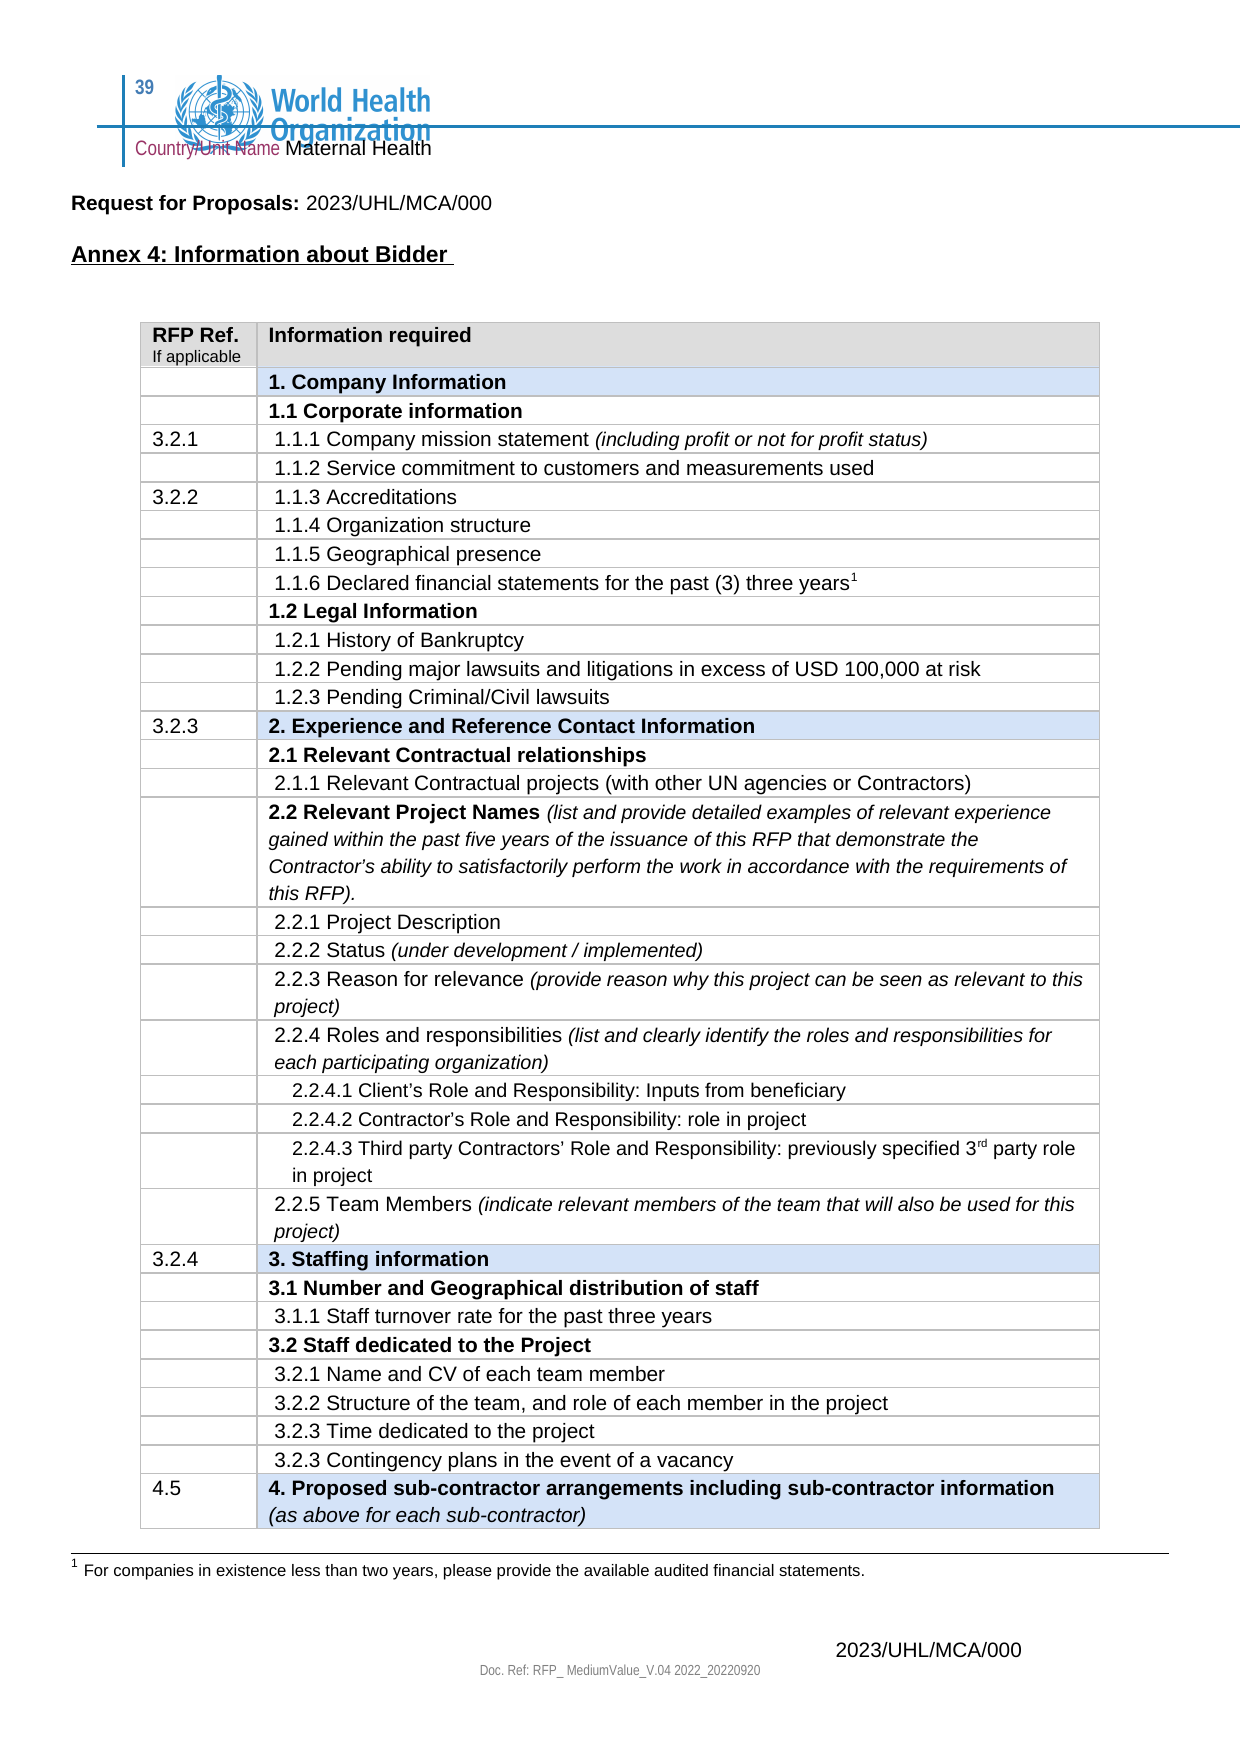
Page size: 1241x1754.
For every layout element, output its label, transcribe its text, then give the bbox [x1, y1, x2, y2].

table_cell 2.2.5 Team Members (indicate relevant members of the team that will also be used for this project) [258, 1189, 1099, 1243]
table_cell 1.1.2 Service commitment to customers and measurements used [258, 454, 1099, 481]
picture [175, 75, 430, 125]
table_cell 2.2.1 Project Description [258, 908, 1099, 934]
table_cell 1.1.3 Accreditations [258, 483, 1099, 509]
picture [295, 144, 299, 154]
table_cell [141, 1189, 256, 1243]
table_cell 2.2.4.2 Contractor’s Role and Responsibility: role in project [258, 1105, 1099, 1132]
table_cell 2.2.4.3 Third party Contractors’ Role and Responsibility: previously specified 3rd party role in project [258, 1134, 1099, 1188]
table_cell 2.1 Relevant Contractual relationships [258, 740, 1099, 767]
table_cell [141, 626, 256, 653]
table_cell 3.2.1 Name and CV of each team member [258, 1360, 1099, 1387]
table_cell 3.2.3 Contingency plans in the event of a vacancy [258, 1446, 1099, 1473]
table_cell [141, 655, 256, 681]
table_cell 1. Company Information [258, 368, 1099, 395]
text Request for Proposals: [71, 191, 1169, 215]
text 1 For companies in existence less than two years, please provide the available audited financial statements. [71, 1554, 1169, 1580]
table_cell 3.2.2 [141, 483, 256, 509]
table_cell [141, 798, 256, 906]
table_cell [141, 540, 256, 567]
picture [237, 144, 242, 154]
table_cell [141, 454, 256, 481]
table_cell [141, 1360, 256, 1387]
table_cell 1.1.6 Declared financial statements for the past (3) three years1 [258, 568, 1099, 596]
table_cell 3.2.2 Structure of the team, and role of each member in the project [258, 1388, 1099, 1415]
table_cell 3.1.1 Staff turnover rate for the past three years [258, 1302, 1099, 1329]
table_cell [141, 1417, 256, 1444]
text Annex 4: Information about Bidder [71, 241, 1217, 267]
table_cell [141, 1446, 256, 1473]
table_cell [141, 1274, 256, 1301]
table_cell 1.1.5 Geographical presence [258, 540, 1099, 567]
table_cell 2. Experience and Reference Contact Information [258, 712, 1099, 739]
table_cell [141, 769, 256, 796]
table_cell [141, 1105, 256, 1132]
table_cell [141, 683, 256, 710]
table_cell [141, 368, 256, 395]
picture [288, 143, 292, 154]
table_cell [141, 740, 256, 767]
table_cell 1.1.4 Organization structure [258, 511, 1099, 538]
table_cell 3. Staffing information [258, 1245, 1099, 1272]
table_cell [141, 397, 256, 424]
table_cell [141, 965, 256, 1019]
table_cell [141, 908, 256, 934]
table_cell 4. Proposed sub-contractor arrangements including sub-contractor information (as above for each sub-contractor) [258, 1474, 1099, 1528]
table_cell 1.1.1 Company mission statement (including profit or not for profit status) [258, 425, 1099, 452]
table_cell 1.2.3 Pending Criminal/Civil lawsuits [258, 683, 1099, 710]
table_cell 4.5 [141, 1474, 256, 1528]
table_cell 3.2 Staff dedicated to the Project [258, 1331, 1099, 1358]
table_cell 1.1 Corporate information [258, 397, 1099, 424]
table_cell [141, 568, 256, 596]
table_cell 3.2.4 [141, 1245, 256, 1272]
picture [423, 145, 428, 154]
table_cell [141, 511, 256, 538]
picture [375, 148, 382, 154]
table_cell 2.2 Relevant Project Names (list and provide detailed examples of relevant experience gained within the past five years of the issuance of this RFP that demonstrate the Contractor’s ability to satisfactorily perform the work in accordance with the requirements of this RFP). [258, 798, 1099, 906]
table_cell [141, 1076, 256, 1103]
table_cell [141, 1388, 256, 1415]
table_header RFP Ref. If applicable [141, 323, 256, 366]
table_header Information required [258, 323, 1099, 366]
table_cell 3.2.1 [141, 425, 256, 452]
table_cell 2.2.3 Reason for relevance (provide reason why this project can be seen as relevant to this project) [258, 965, 1099, 1019]
table_cell [141, 1021, 256, 1075]
table_cell 3.2.3 Time dedicated to the project [258, 1417, 1099, 1444]
table_cell 3.1 Number and Geographical distribution of staff [258, 1274, 1099, 1301]
picture [175, 128, 430, 154]
picture [341, 145, 346, 154]
table_cell [141, 1134, 256, 1188]
table_cell 2.2.2 Status (under development / implemented) [258, 936, 1099, 963]
table_cell 2.2.4 Roles and responsibilities (list and clearly identify the roles and responsibilities for each participating organization) [258, 1021, 1099, 1075]
table_cell 1.2 Legal Information [258, 597, 1099, 624]
table_cell [141, 1302, 256, 1329]
table_cell 1.2.2 Pending major lawsuits and litigations in excess of USD 100,000 at risk [258, 655, 1099, 681]
table_cell 2.1.1 Relevant Contractual projects (with other UN agencies or Contractors) [258, 769, 1099, 796]
table_cell [141, 936, 256, 963]
table_cell 3.2.3 [141, 712, 256, 739]
table_cell 1.2.1 History of Bankruptcy [258, 626, 1099, 653]
table_cell [141, 597, 256, 624]
table_cell 2.2.4.1 Client’s Role and Responsibility: Inputs from beneficiary [258, 1076, 1099, 1103]
table_cell [141, 1331, 256, 1358]
